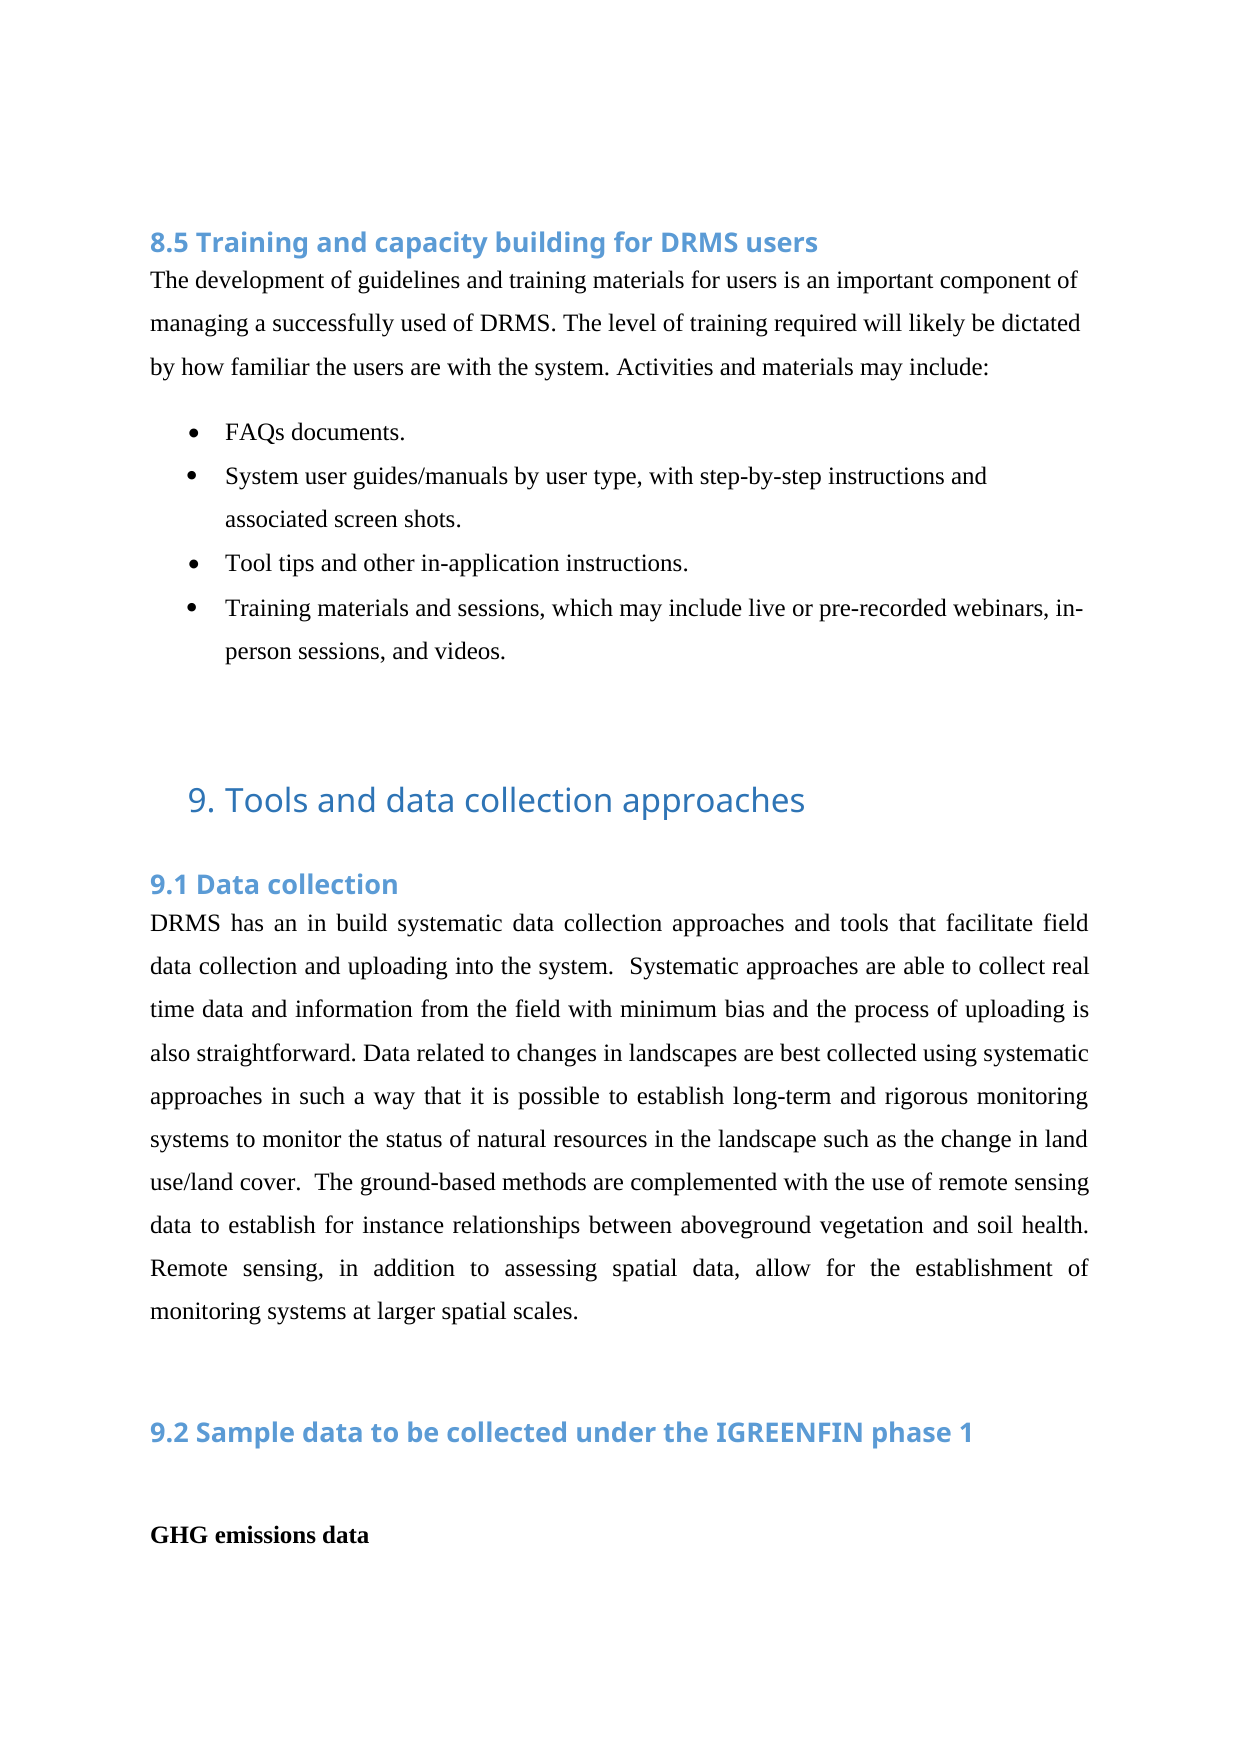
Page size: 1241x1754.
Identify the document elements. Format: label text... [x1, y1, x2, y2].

list System user guides/manuals by user type, with step-by-step instructions and associated screen shots. [187, 461, 1090, 533]
list FAQs documents. [187, 416, 1090, 446]
list Tool tips and other in-application instructions. [187, 548, 1090, 578]
subtitle 9.2 Sample data to be collected under the IGREENFIN phase 1 [150, 1413, 1090, 1450]
text The development of guidelines and training materials for users is an important component of managing a successfully used of DRMS. The level of training required will likely be dictated by how familiar the users are with the system. Activities and materials may include: [150, 265, 1090, 380]
subtitle Tools and data collection approaches [187, 777, 1090, 822]
subtitle 9.1 Data collection [150, 866, 1090, 903]
text GHG emissions data [150, 1520, 1090, 1548]
text DRMS has an in build systematic data collection approaches and tools that facilitate field data collection and uploading into the system. Systematic approaches are able to collect real time data and information from the field with minimum bias and the process of uploading is also straightforward. Data related to changes in landscapes are best collected using systematic approaches in such a way that it is possible to establish long-term and rigorous monitoring systems to monitor the status of natural resources in the landscape such as the change in land use/land cover. The ground-based methods are complemented with the use of remote sensing data to establish for instance relationships between aboveground vegetation and soil health. Remote sensing, in addition to assessing spatial data, allow for the establishment of monitoring systems at larger spatial scales. [150, 908, 1090, 1325]
list Training materials and sessions, which may include live or pre-recorded webinars, in-person sessions, and videos. [187, 593, 1090, 665]
subtitle 8.5 Training and capacity building for DRMS users [150, 223, 1090, 260]
